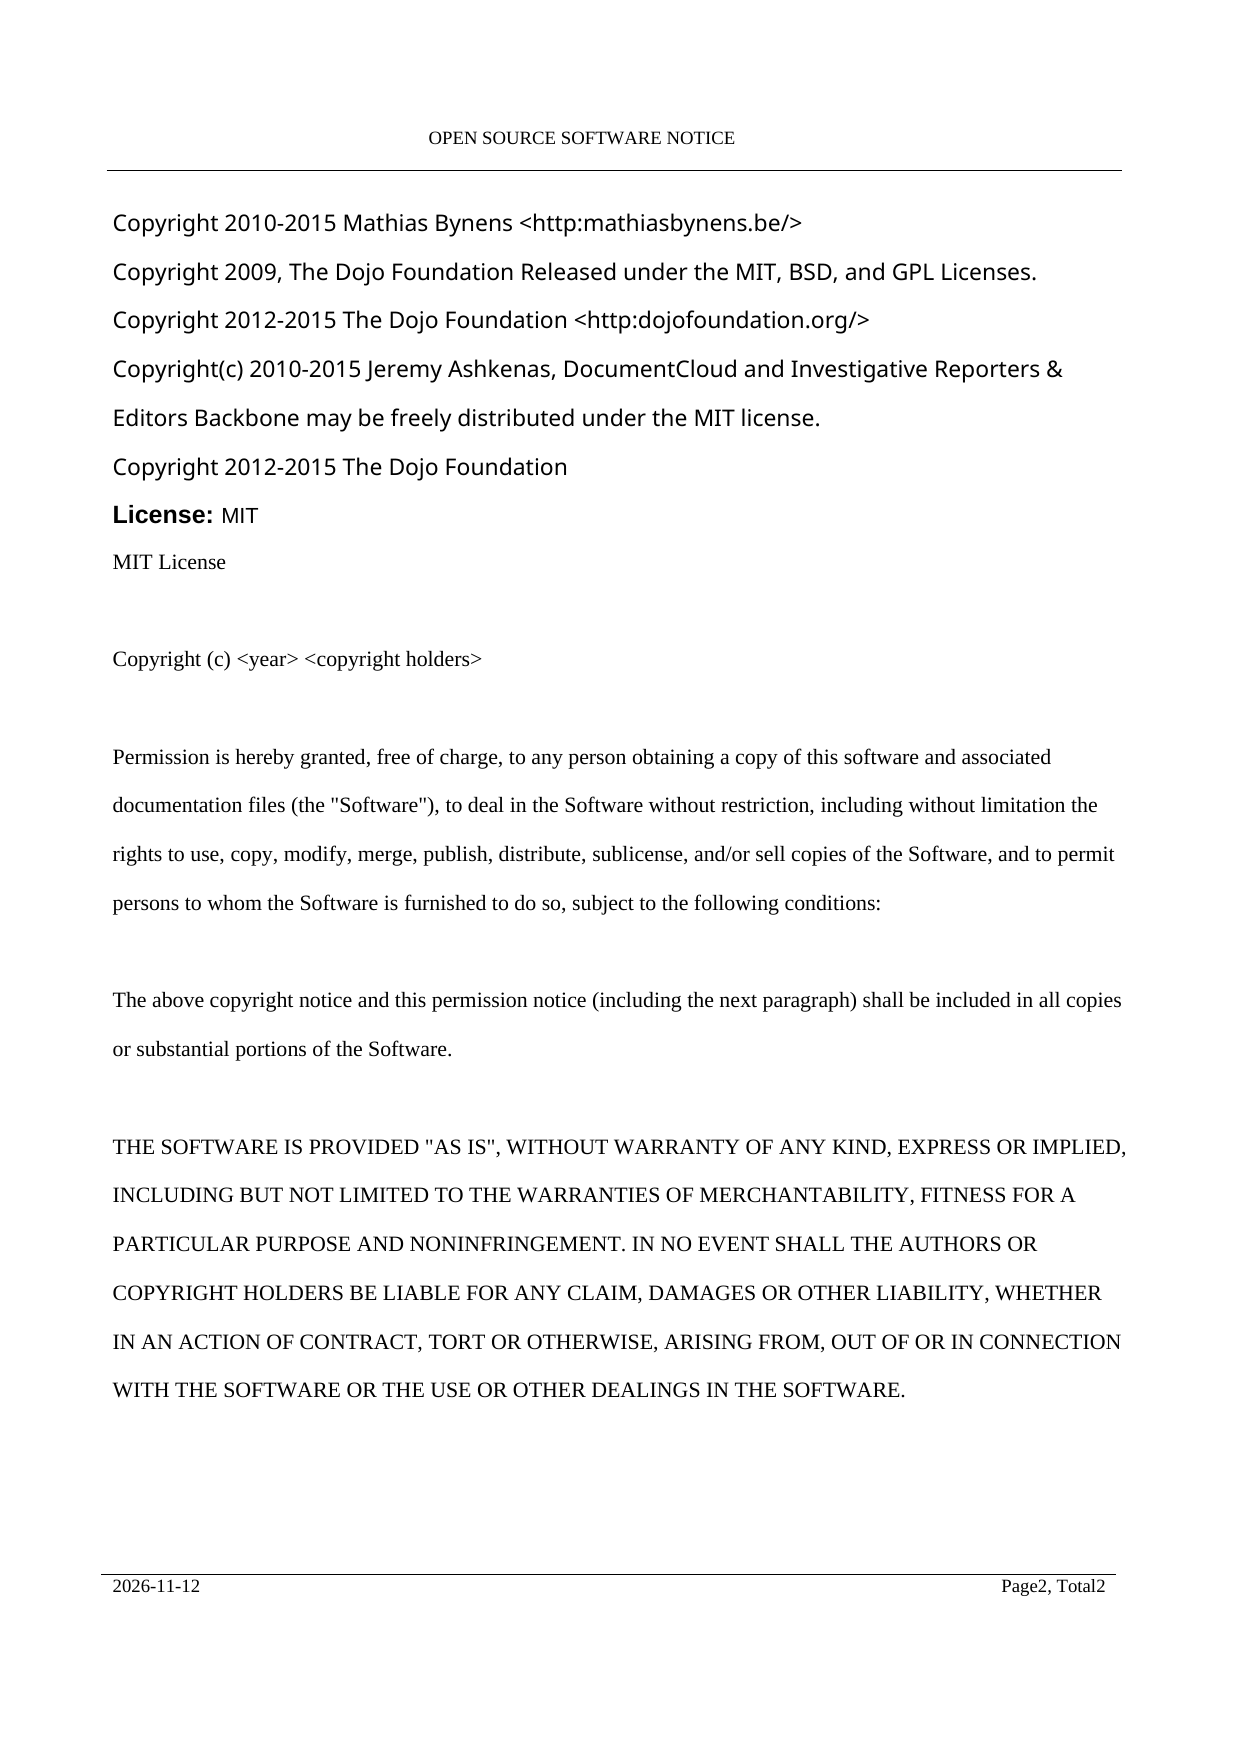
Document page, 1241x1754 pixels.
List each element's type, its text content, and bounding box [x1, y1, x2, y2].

text MIT License Copyright (c) <year> <copyright holders> Permission is hereby granted, free of charge, to any person obtaining a copy of this software and associated documentation files (the "Software"), to deal in the Software without restriction, including without limitation the rights to use, copy, modify, merge, publish, distribute, sublicense, and/or sell copies of the Software, and to permit persons to whom the Software is furnished to do so, subject to the following conditions: The above copyright notice and this permission notice (including the next paragraph) shall be included in all copies or substantial portions of the Software. THE SOFTWARE IS PROVIDED "AS IS", WITHOUT WARRANTY OF ANY KIND, EXPRESS OR IMPLIED, INCLUDING BUT NOT LIMITED TO THE WARRANTIES OF MERCHANTABILITY, FITNESS FOR A PARTICULAR PURPOSE AND NONINFRINGEMENT. IN NO EVENT SHALL THE AUTHORS OR COPYRIGHT HOLDERS BE LIABLE FOR ANY CLAIM, DAMAGES OR OTHER LIABILITY, WHETHER IN AN ACTION OF CONTRACT, TORT OR OTHERWISE, ARISING FROM, OUT OF OR IN CONNECTION WITH THE SOFTWARE OR THE USE OR OTHER DEALINGS IN THE SOFTWARE. [112, 545, 1128, 1406]
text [112, 206, 1128, 483]
text License: MIT [112, 498, 1128, 531]
